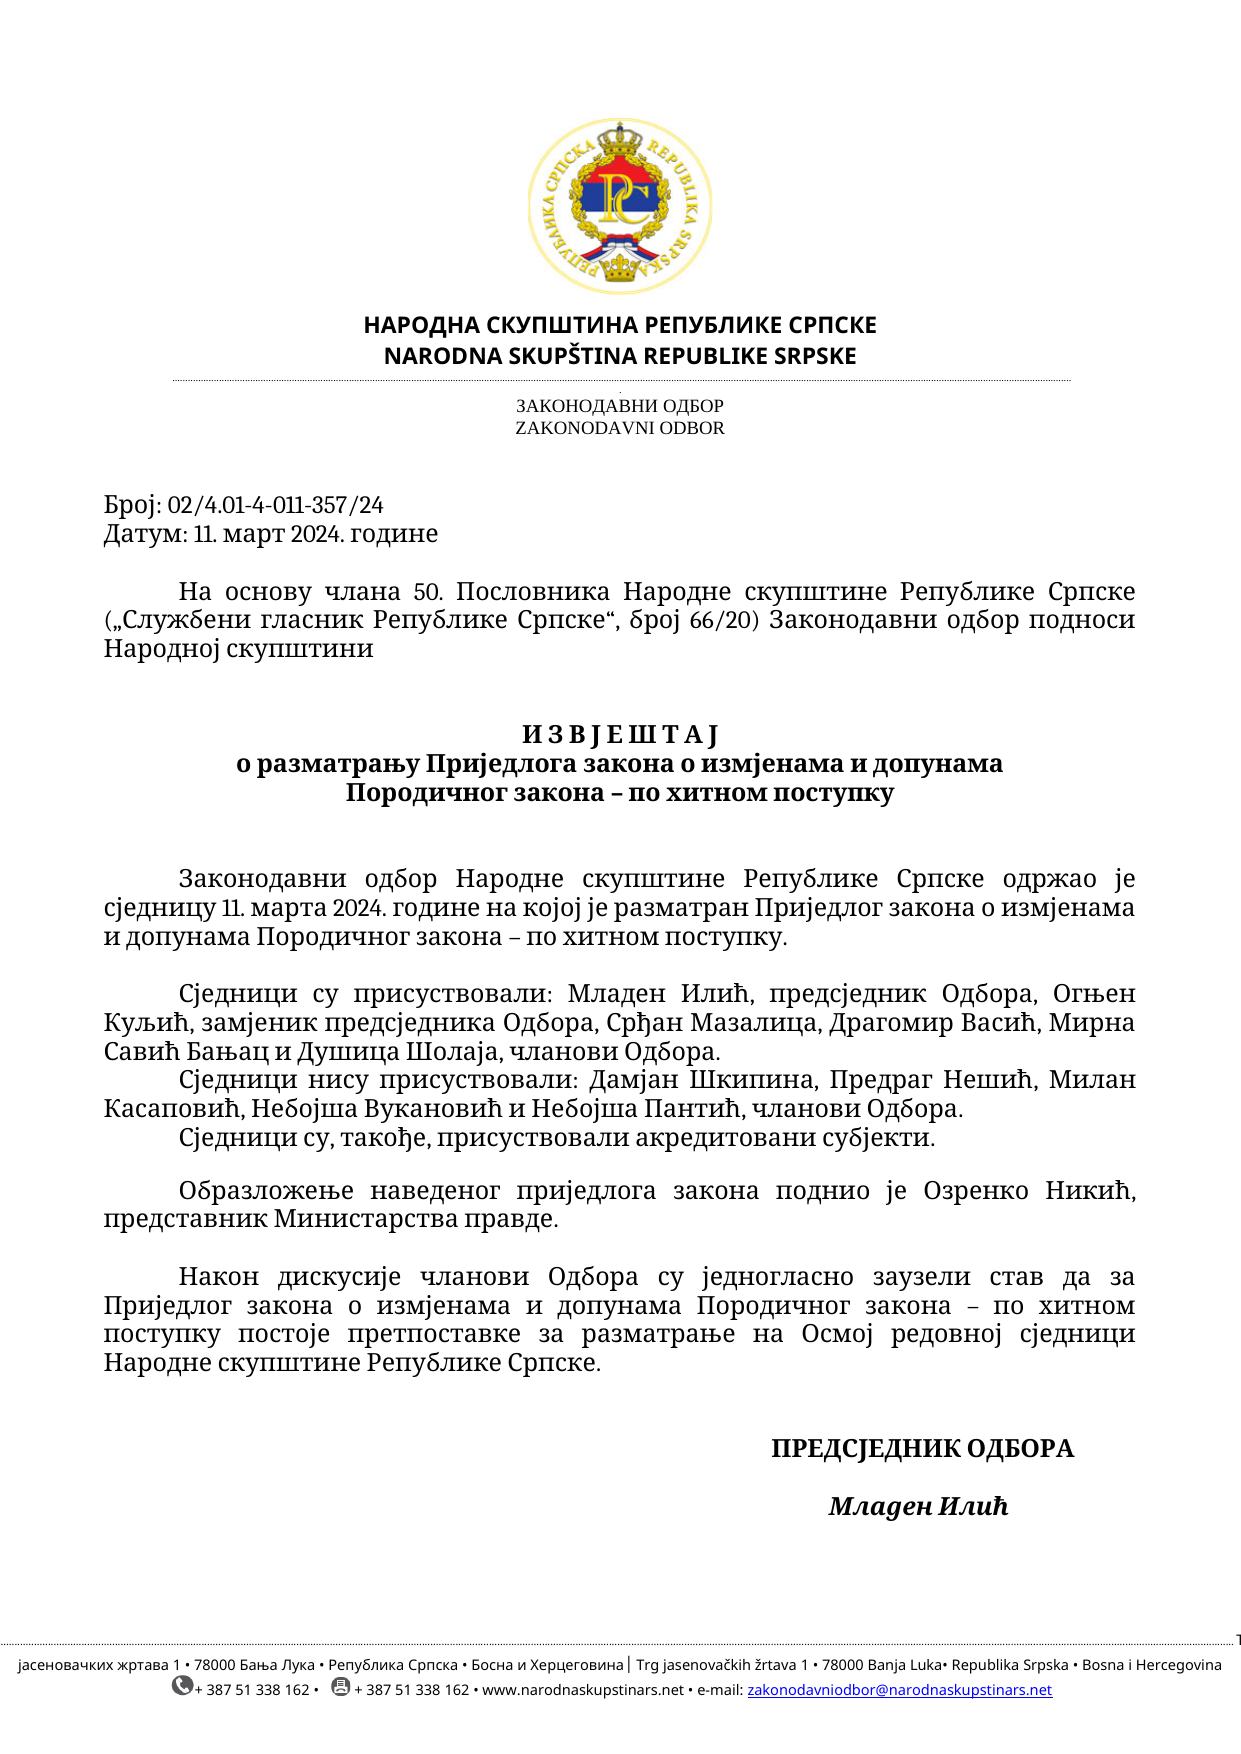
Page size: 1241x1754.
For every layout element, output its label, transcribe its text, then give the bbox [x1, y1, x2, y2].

text На основу члана 50. Пословника Народне скупштине Републике Српске („Службени гласник Републике Српске“, број 66/20) Законодавни одбор подноси Народној скупштини [103, 577, 1137, 664]
text И З В Ј Е Ш Т А Ј [103, 721, 1137, 750]
text Сједници су присуствовали: Младен Илић, предсједник Одбора, Огњен Куљић, замјеник предсједника Одбора, Срђан Мазалица, Драгомир Васић, Мирна Савић Бањац и Душица Шолаја, чланови Одбора. [103, 980, 1137, 1066]
text Број: 02/4.01-4-011-357/24 [103, 491, 1137, 520]
text Законодавни одбор Народне скупштине Републике Српске одржао је сједницу 11. марта 2024. године на којој је разматран Приједлог закона о измјенама и допунама Породичног закона – по хитном поступку. [103, 865, 1137, 951]
text Након дискусије чланови Одбора су једногласно заузели став да за Приједлог закона о измјенама и допунама Породичног закона – по хитном поступку постоје претпоставке за разматрање на Осмој редовној сједници Народне скупштине Републике Српске. [103, 1263, 1137, 1378]
text ПРЕДСЈЕДНИК ОДБОРА [103, 1435, 1137, 1464]
text о разматрању Приједлога закона о измјенама и допунама [103, 750, 1137, 779]
text Сједници нису присуствовали: Дамјан Шкипина, Предраг Нешић, Милан Касаповић, Небојша Вукановић и Небојша Пантић, чланови Одбора. [103, 1066, 1137, 1124]
text Образложење наведеног приједлога закона поднио је Озренко Никић, представник Министарства правде. [103, 1177, 1137, 1234]
text Датум: 11. март 2024. године [103, 520, 1137, 549]
text Породичног закона – по хитном поступку [103, 779, 1137, 807]
text Младен Илић [103, 1493, 1137, 1522]
text Сједници су, такође, присуствовали акредитовани субјекти. [103, 1124, 1137, 1152]
